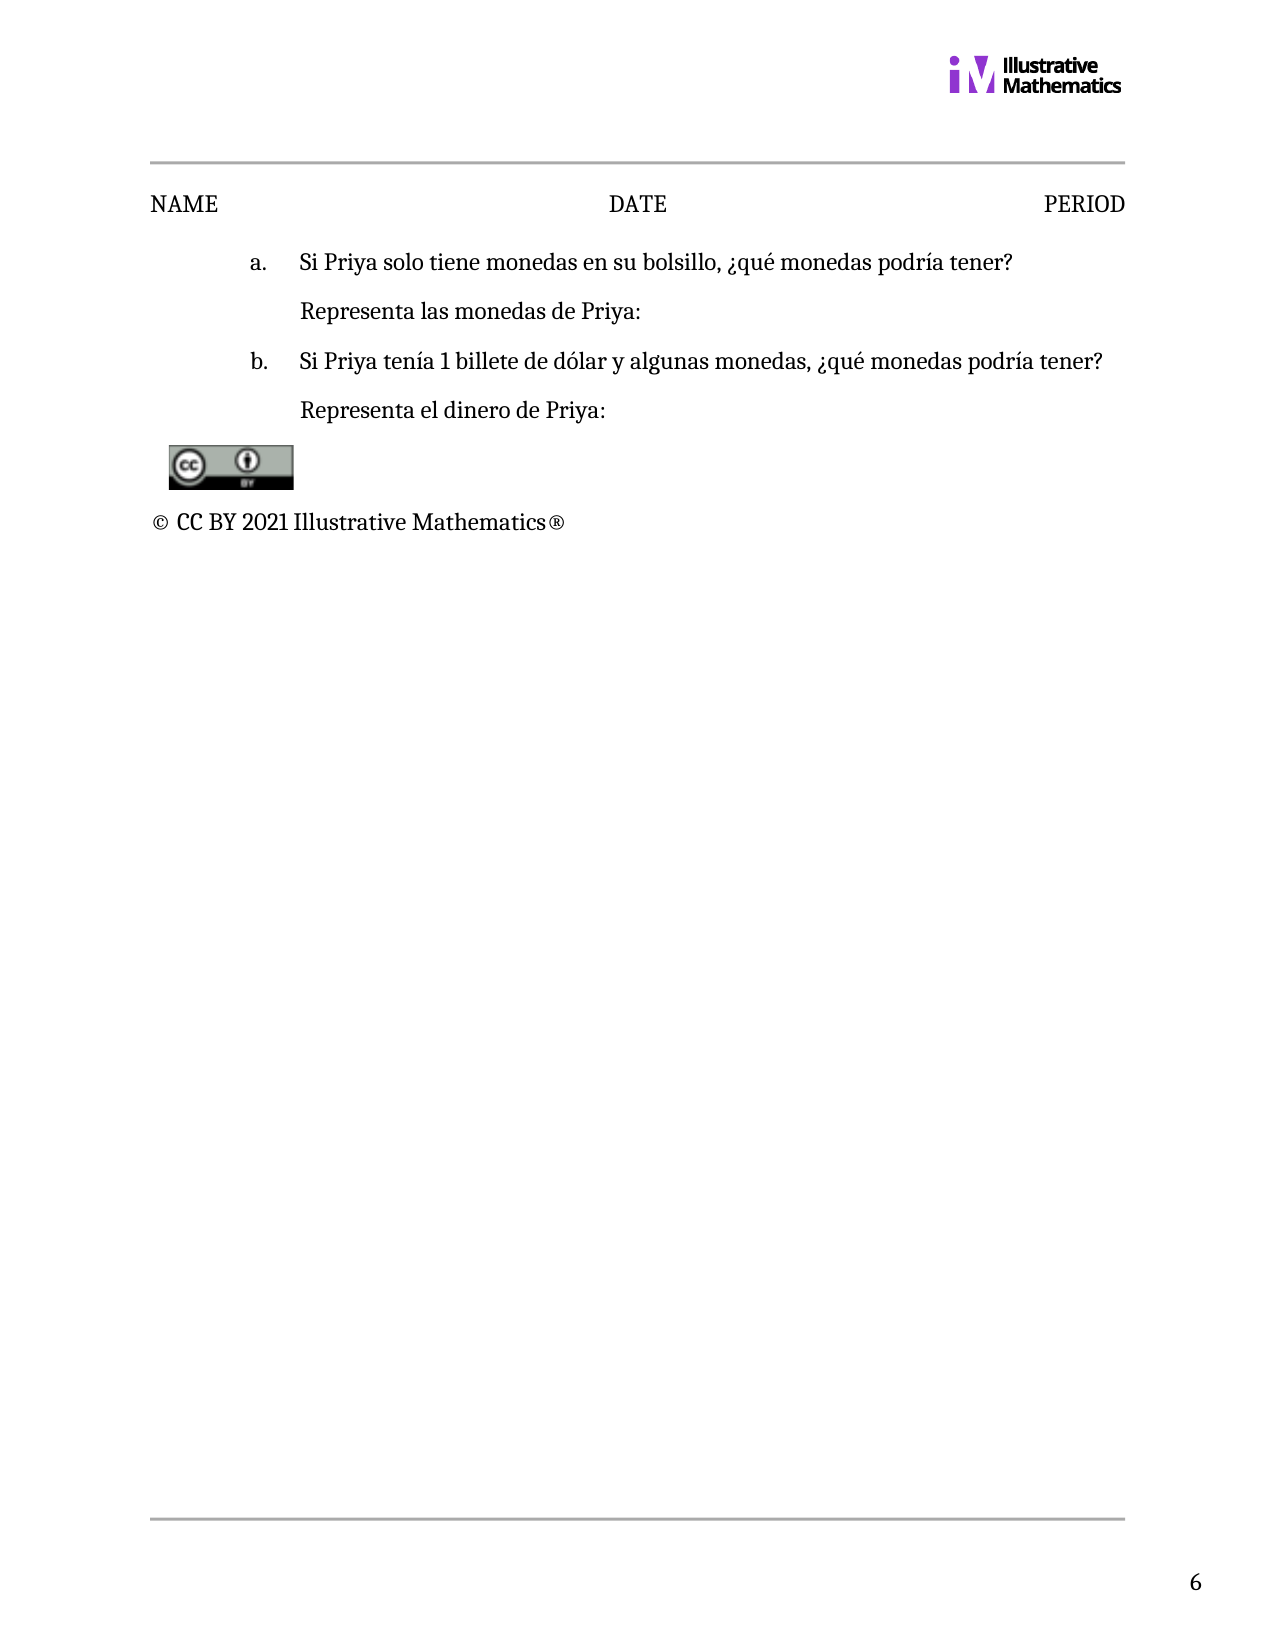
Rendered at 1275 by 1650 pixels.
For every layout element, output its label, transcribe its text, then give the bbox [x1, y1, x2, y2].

list Representa el dinero de Priya: [250, 396, 1125, 425]
list Si Priya tenía 1 billete de dólar y algunas monedas, ¿qué monedas podría tener? [250, 347, 1125, 375]
list Si Priya solo tiene monedas en su bolsillo, ¿qué monedas podría tener? [250, 247, 1125, 276]
picture [168, 445, 294, 490]
text © CC BY 2021 Illustrative Mathematics® [150, 508, 1125, 537]
list Representa las monedas de Priya: [250, 297, 1125, 326]
picture [949, 55, 1121, 93]
